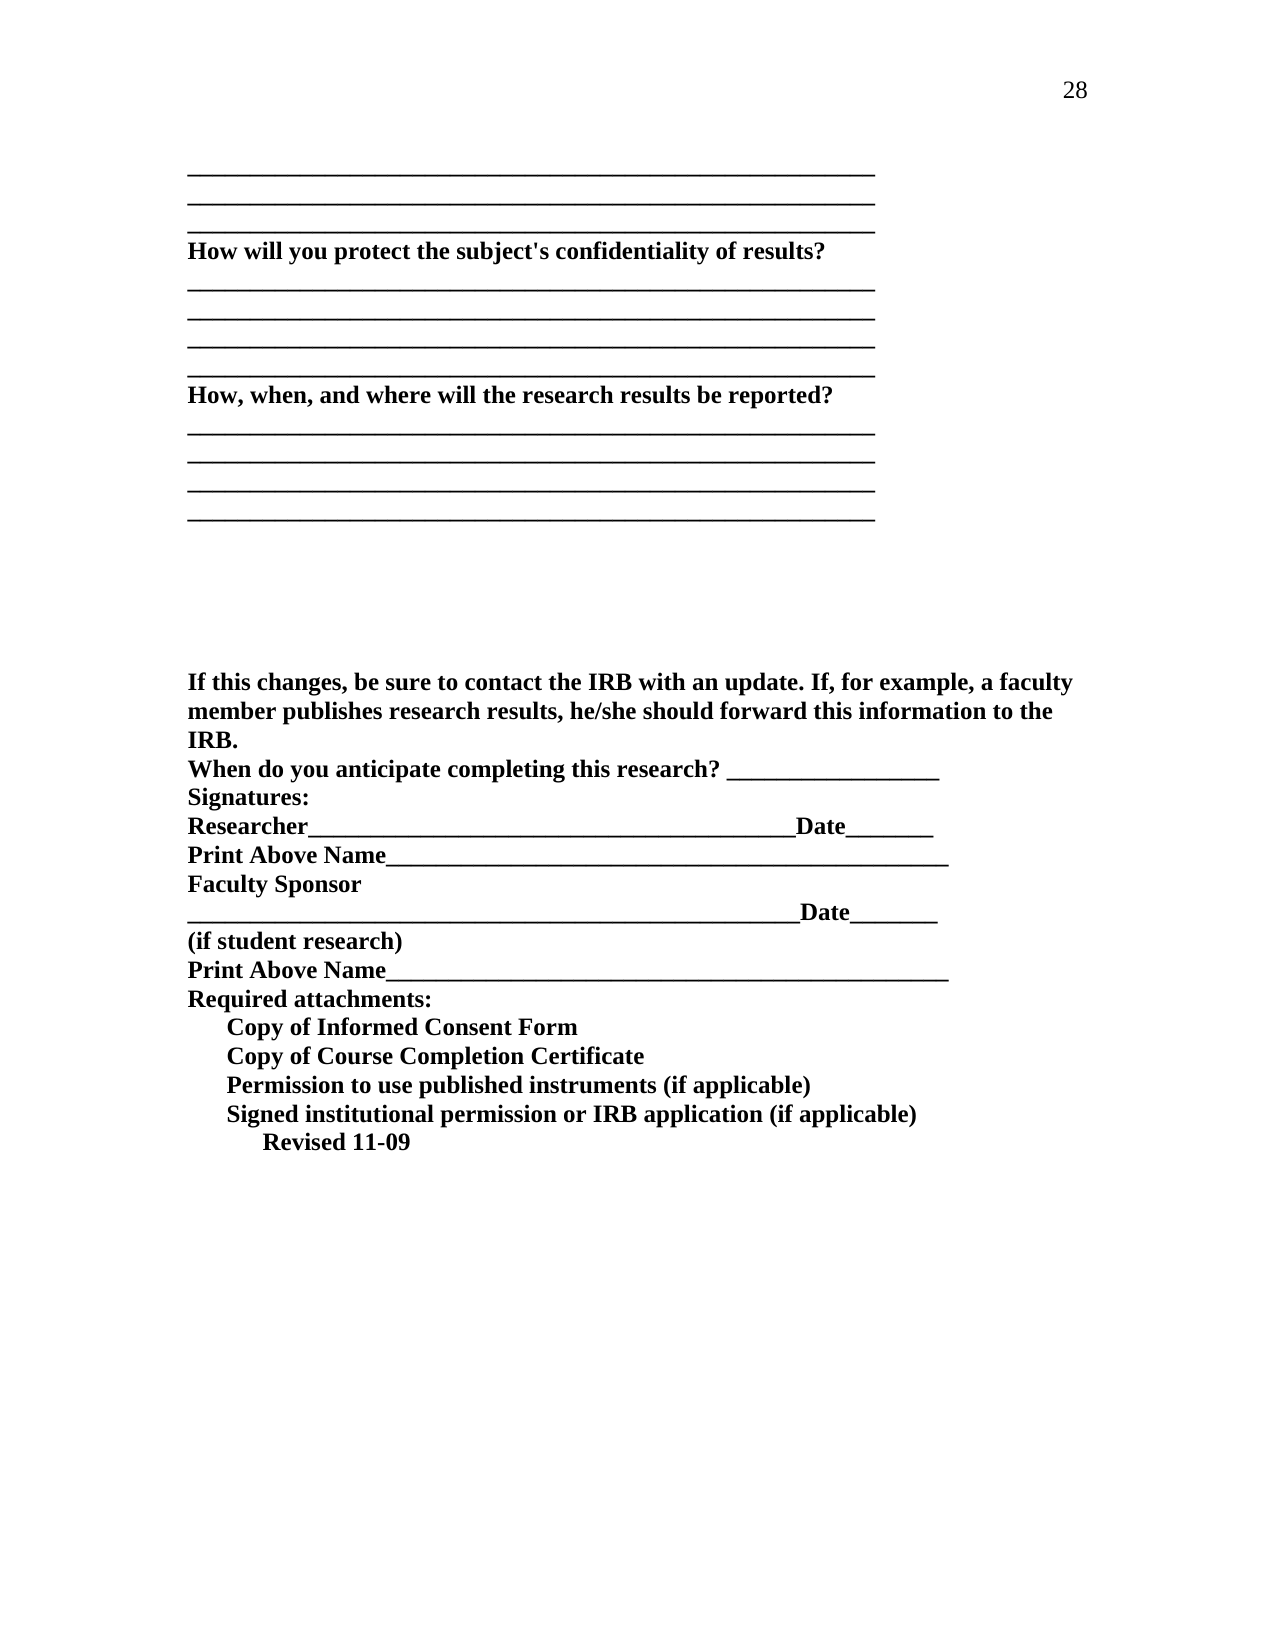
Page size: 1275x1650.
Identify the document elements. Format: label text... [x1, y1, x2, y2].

text _______________________________________________________ [187, 207, 1087, 236]
text _______________________________________________________ [187, 294, 1087, 322]
text Revised 11-09 [262, 1127, 1087, 1156]
text _______________________________________________________ [187, 322, 1087, 351]
text _______________________________________________________ [187, 179, 1087, 207]
text Researcher_______________________________________Date_______ [187, 811, 1087, 840]
text _______________________________________________________ [187, 351, 1087, 380]
text Required attachments: [187, 984, 1087, 1012]
text _______________________________________________________ [187, 466, 1087, 495]
text (if student research) [187, 926, 1087, 955]
text _______________________________________________________ [187, 409, 1087, 437]
text Print Above Name_____________________________________________ [187, 840, 1087, 869]
text How will you protect the subject's confidentiality of results? [187, 236, 1087, 265]
text _______________________________________________________ [187, 150, 1087, 179]
text Copy of Course Completion Certificate [187, 1041, 1087, 1070]
text Permission to use published instruments (if applicable) [187, 1070, 1087, 1099]
text Copy of Informed Consent Form [187, 1012, 1087, 1041]
text _______________________________________________________ [187, 437, 1087, 466]
text If this changes, be sure to contact the IRB with an update. If, for example, a faculty member publishes research results, he/she should forward this information to the IRB. [187, 667, 1087, 754]
text Signed institutional permission or IRB application (if applicable) [187, 1099, 1087, 1127]
text Signatures: [187, 782, 1087, 811]
text How, when, and where will the research results be reported? [187, 380, 1087, 409]
text Print Above Name_____________________________________________ [187, 955, 1087, 984]
text _______________________________________________________ [187, 265, 1087, 294]
text When do you anticipate completing this research? _________________ [187, 754, 1087, 782]
text Faculty Sponsor _________________________________________________Date_______ [187, 869, 1087, 926]
text _______________________________________________________ [187, 495, 1087, 524]
